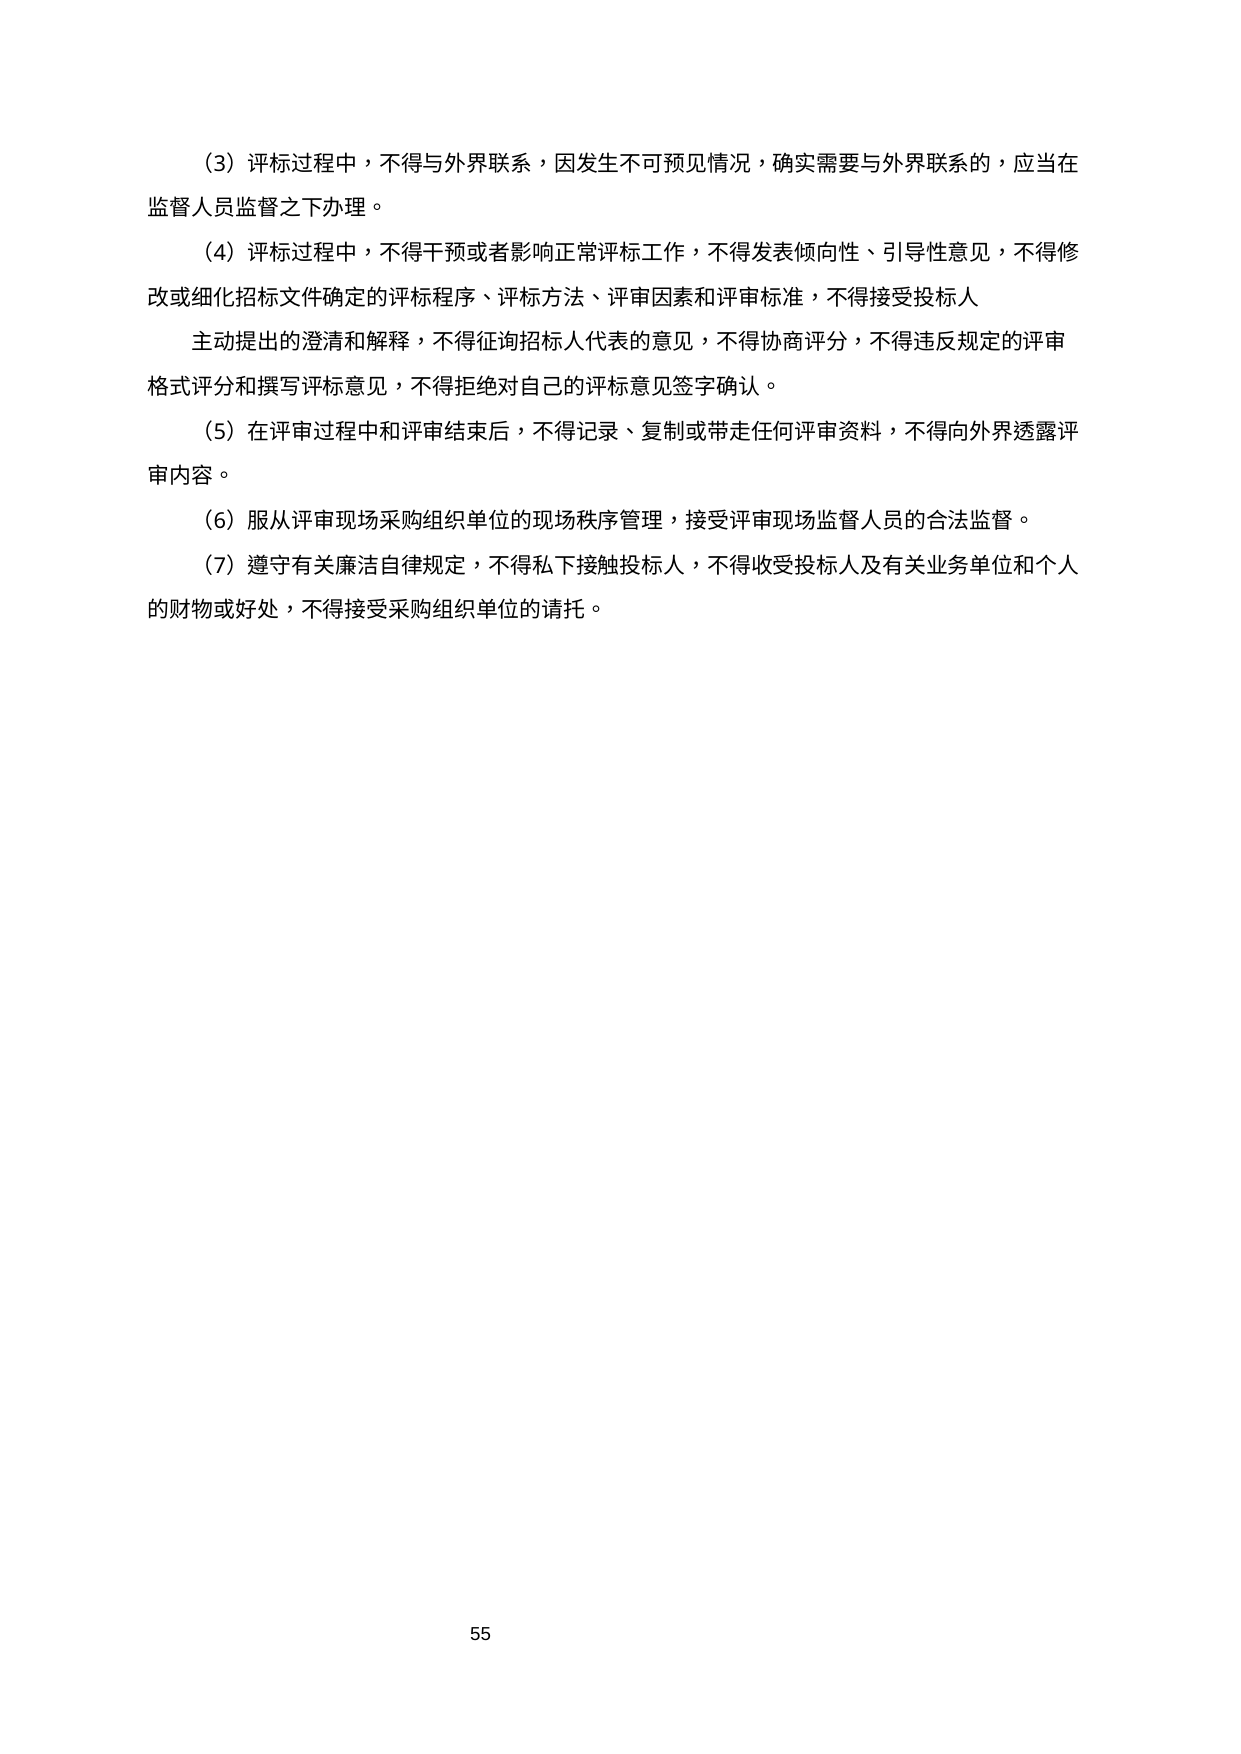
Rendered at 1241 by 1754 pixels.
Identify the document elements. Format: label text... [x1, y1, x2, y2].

text 主动提出的澄清和解释，不得征询招标人代表的意见，不得协商评分，不得违反规定的评审 格式评分和撰写评标意见，不得拒绝对自己的评标意见签字确认。 [148, 326, 1093, 401]
text （5）在评审过程中和评审结束后，不得记录、复制或带走任何评审资料，不得向外界透露评审内容。 [148, 416, 1093, 490]
text （3）评标过程中，不得与外界联系，因发生不可预见情况，确实需要与外界联系的，应当在监督人员监督之下办理。 [148, 148, 1093, 222]
text （7）遵守有关廉洁自律规定，不得私下接触投标人，不得收受投标人及有关业务单位和个人的财物或好处，不得接受采购组织单位的请托。 [148, 550, 1093, 624]
text （6）服从评审现场采购组织单位的现场秩序管理，接受评审现场监督人员的合法监督。 [148, 505, 1093, 535]
text （4）评标过程中，不得干预或者影响正常评标工作，不得发表倾向性、引导性意见，不得修改或细化招标文件确定的评标程序、评标方法、评审因素和评审标准，不得接受投标人 [148, 237, 1093, 311]
